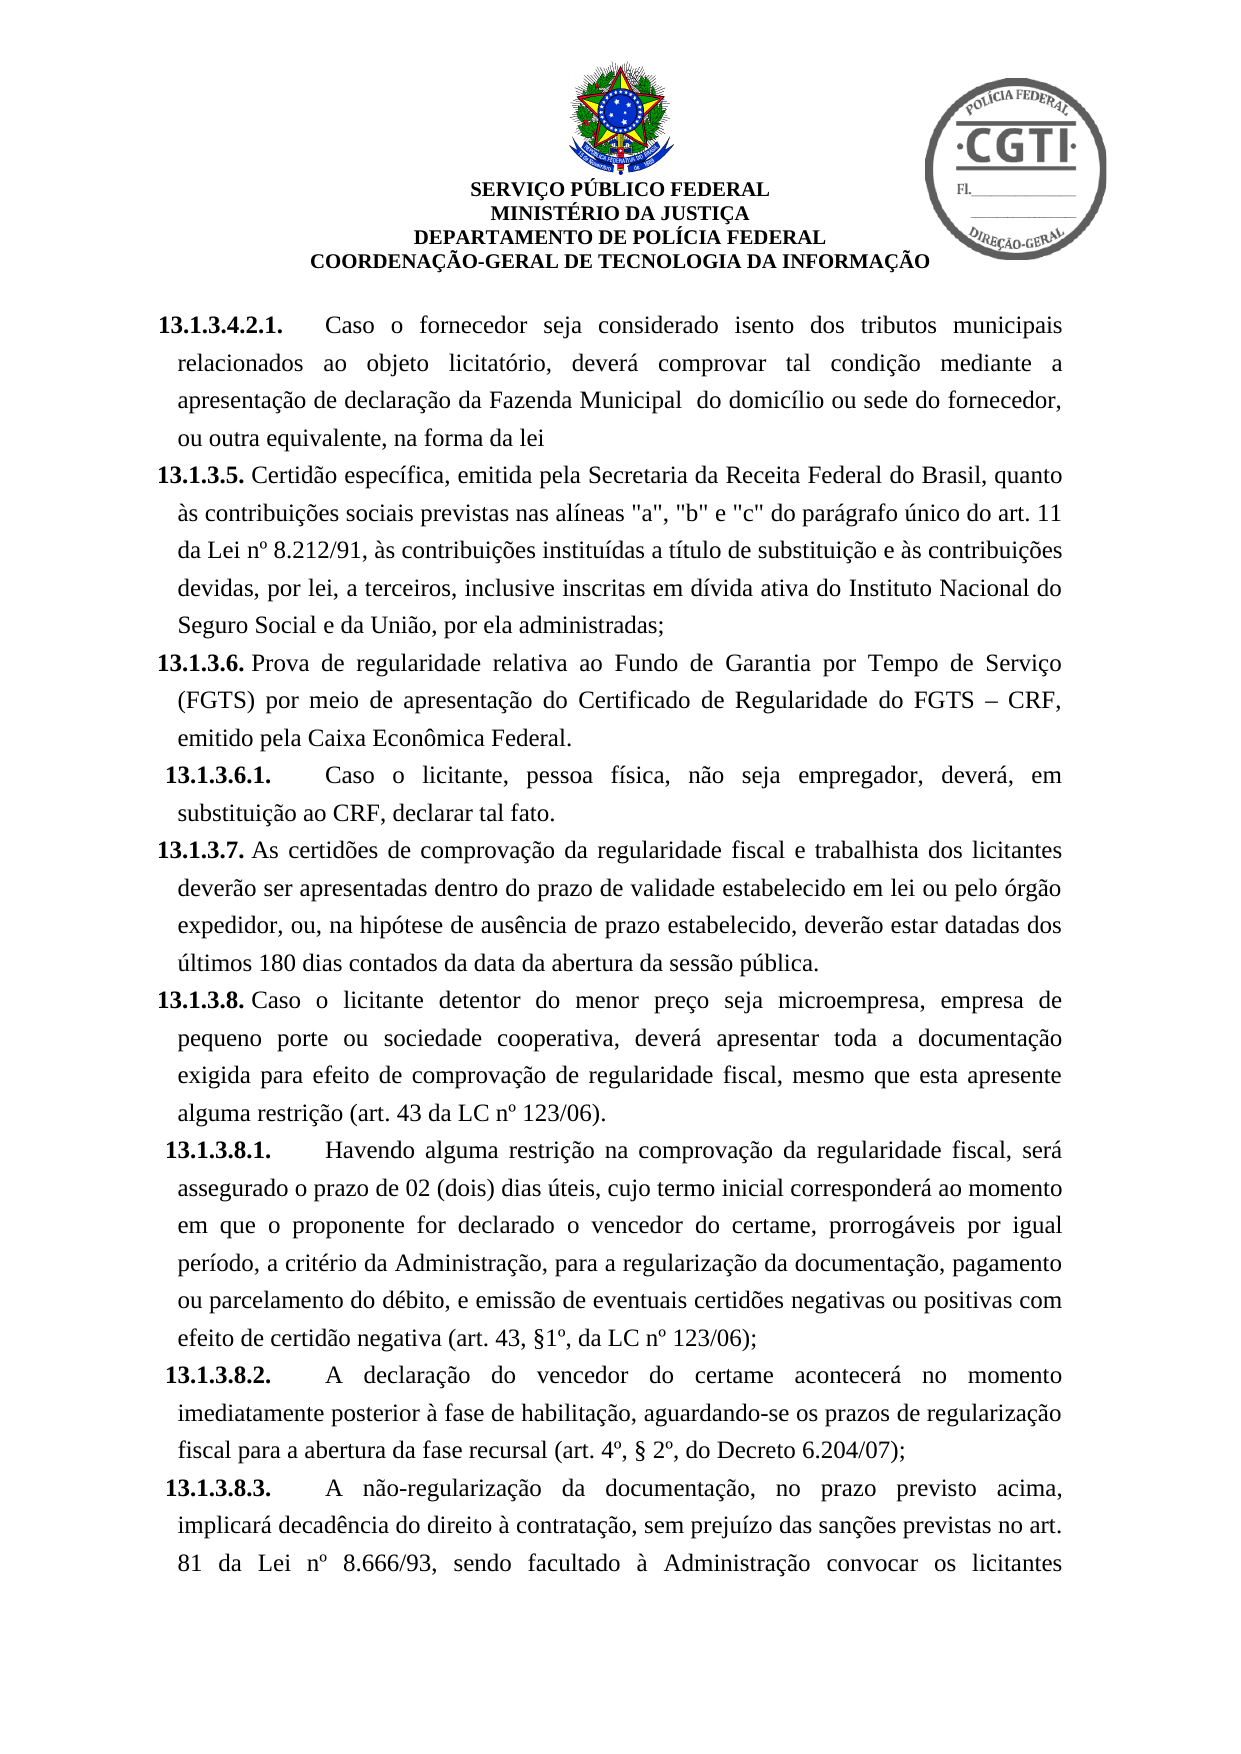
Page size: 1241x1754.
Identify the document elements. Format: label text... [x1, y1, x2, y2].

subtitle As certidões de comprovação da regularidade fiscal e trabalhista dos licitantes deverão ser apresentadas dentro do prazo de validade estabelecido em lei ou pelo órgão expedidor, ou, na hipótese de ausência de prazo estabelecido, deverão estar datadas dos últimos 180 dias contados da data da abertura da sessão pública. [157, 827, 1063, 977]
subtitle Caso o licitante, pessoa física, não seja empregador, deverá, em substituição ao CRF, declarar tal fato. [165, 752, 1063, 827]
subtitle A declaração do vencedor do certame acontecerá no momento imediatamente posterior à fase de habilitação, aguardando-se os prazos de regularização fiscal para a abertura da fase recursal (art. 4º, § 2º, do Decreto 6.204/07); [165, 1352, 1063, 1464]
subtitle Certidão específica, emitida pela Secretaria da Receita Federal do Brasil, quanto às contribuições sociais previstas nas alíneas "a", "b" e "c" do parágrafo único do art. 11 da Lei nº 8.212/91, às contribuições instituídas a título de substituição e às contribuições devidas, por lei, a terceiros, inclusive inscritas em dívida ativa do Instituto Nacional do Seguro Social e da União, por ela administradas; [157, 452, 1063, 639]
subtitle Havendo alguma restrição na comprovação da regularidade fiscal, será assegurado o prazo de 02 (dois) dias úteis, cujo termo inicial corresponderá ao momento em que o proponente for declarado o vencedor do certame, prorrogáveis por igual período, a critério da Administração, para a regularização da documentação, pagamento ou parcelamento do débito, e emissão de eventuais certidões negativas ou positivas com efeito de certidão negativa (art. 43, §1º, da LC nº 123/06); [165, 1127, 1063, 1352]
picture [563, 59, 677, 177]
list Caso o fornecedor seja considerado isento dos tributos municipais relacionados ao objeto licitatório, deverá comprovar tal condição mediante a apresentação de declaração da Fazenda Municipal do domicílio ou sede do fornecedor, ou outra equivalente, na forma da lei [158, 302, 1063, 452]
subtitle Caso o licitante detentor do menor preço seja microempresa, empresa de pequeno porte ou sociedade cooperativa, deverá apresentar toda a documentação exigida para efeito de comprovação de regularidade fiscal, mesmo que esta apresente alguma restrição (art. 43 da LC nº 123/06). [157, 977, 1063, 1127]
picture [925, 78, 1107, 260]
subtitle Prova de regularidade relativa ao Fundo de Garantia por Tempo de Serviço (FGTS) por meio de apresentação do Certificado de Regularidade do FGTS – CRF, emitido pela Caixa Econômica Federal. [157, 639, 1063, 752]
